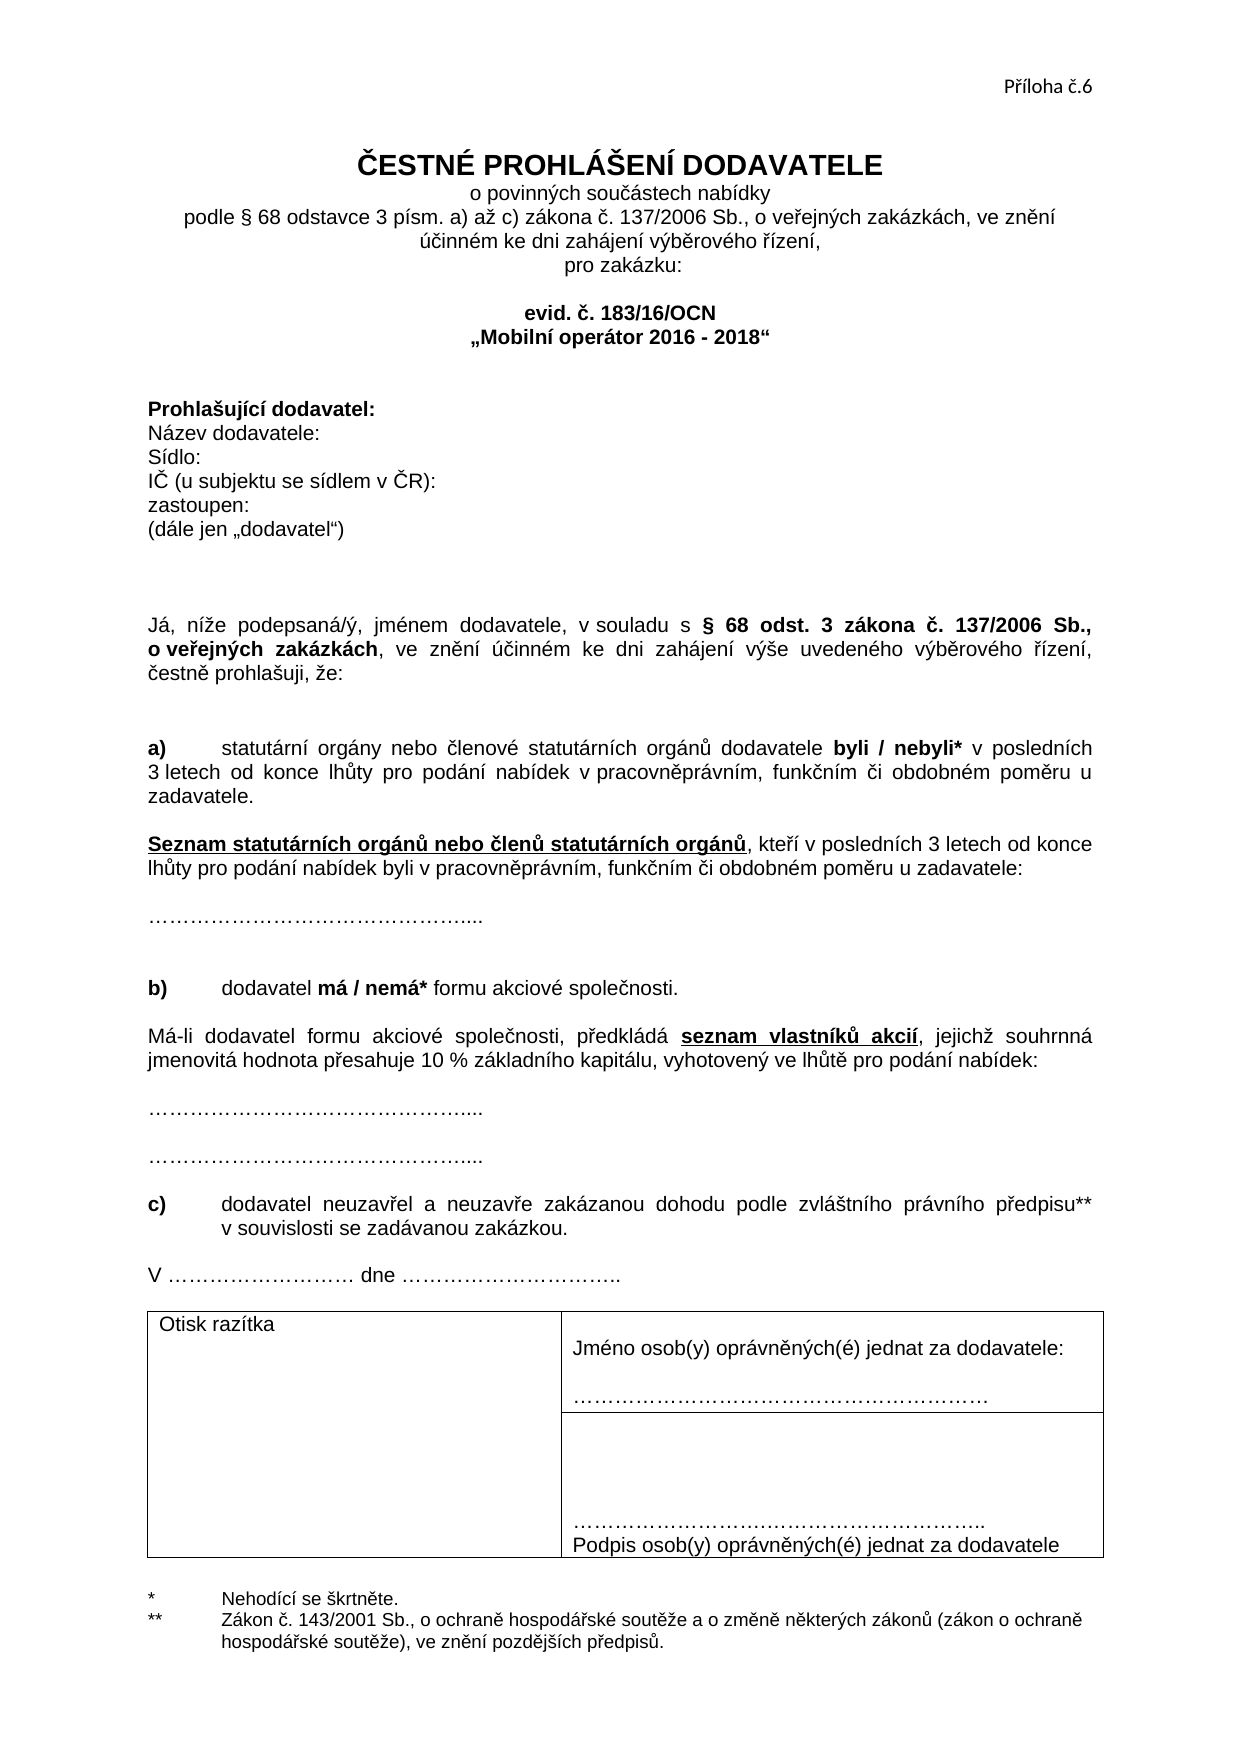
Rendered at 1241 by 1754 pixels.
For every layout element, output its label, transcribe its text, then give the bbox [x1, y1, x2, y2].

table_cell ……………………….………………………….. Podpis osob(y) oprávněných(é) jednat za dodavatele [562, 1413, 1103, 1557]
text Prohlašující dodavatel: [148, 397, 1093, 421]
text (dále jen „dodavatel“) [148, 517, 1093, 541]
text Seznam statutárních orgánů nebo členů statutárních orgánů, kteří v posledních 3 letech od konce lhůty pro podání nabídek byli v pracovněprávním, funkčním či obdobném poměru u zadavatele: [148, 832, 1093, 880]
table_header Otisk razítka [148, 1312, 561, 1557]
text ……………………………………….... [148, 904, 1093, 928]
text Název dodavatele: [148, 421, 1093, 445]
text c) dodavatel neuzavřel a neuzavře zakázanou dohodu podle zvláštního právního předpisu** v souvislosti se zadávanou zakázkou. [148, 1191, 1093, 1239]
text ……………………………………….... [148, 1143, 1093, 1167]
text evid. č. 183/16/OCN [148, 301, 1093, 325]
text pro zakázku: [148, 253, 1093, 277]
text „Mobilní operátor 2016 - 2018“ [148, 325, 1093, 349]
table_header Jméno osob(y) oprávněných(é) jednat za dodavatele: …………………………………………………… [562, 1312, 1103, 1412]
text Já, níže podepsaná/ý, jménem dodavatele, v souladu s § 68 odst. 3 zákona č. 137/2006 Sb., o veřejných zakázkách, ve znění účinném ke dni zahájení výše uvedeného výběrového řízení, čestně prohlašuji, že: [148, 612, 1093, 684]
text Sídlo: [148, 445, 1093, 469]
text Má-li dodavatel formu akciové společnosti, předkládá seznam vlastníků akcií, jejichž souhrnná jmenovitá hodnota přesahuje 10 % základního kapitálu, vyhotovený ve lhůtě pro podání nabídek: [148, 1024, 1093, 1072]
text podle § 68 odstavce 3 písm. a) až c) zákona č. 137/2006 Sb., o veřejných zakázkách, ve znění účinném ke dni zahájení výběrového řízení, [148, 205, 1093, 253]
text V ……………………… dne ………………………….. [148, 1263, 1093, 1287]
text o povinných součástech nabídky [148, 181, 1093, 205]
text a) statutární orgány nebo členové statutárních orgánů dodavatele byli / nebyli* v posledních 3 letech od konce lhůty pro podání nabídek v pracovněprávním, funkčním či obdobném poměru u zadavatele. [148, 736, 1093, 808]
text IČ (u subjektu se sídlem v ČR): [148, 469, 1093, 493]
text zastoupen: [148, 493, 1093, 517]
text ……………………………………….... [148, 1096, 1093, 1119]
text b) dodavatel má / nemá* formu akciové společnosti. [148, 976, 1093, 1000]
text ČESTNÉ PROHLÁŠENÍ DODAVATELE [148, 148, 1093, 181]
